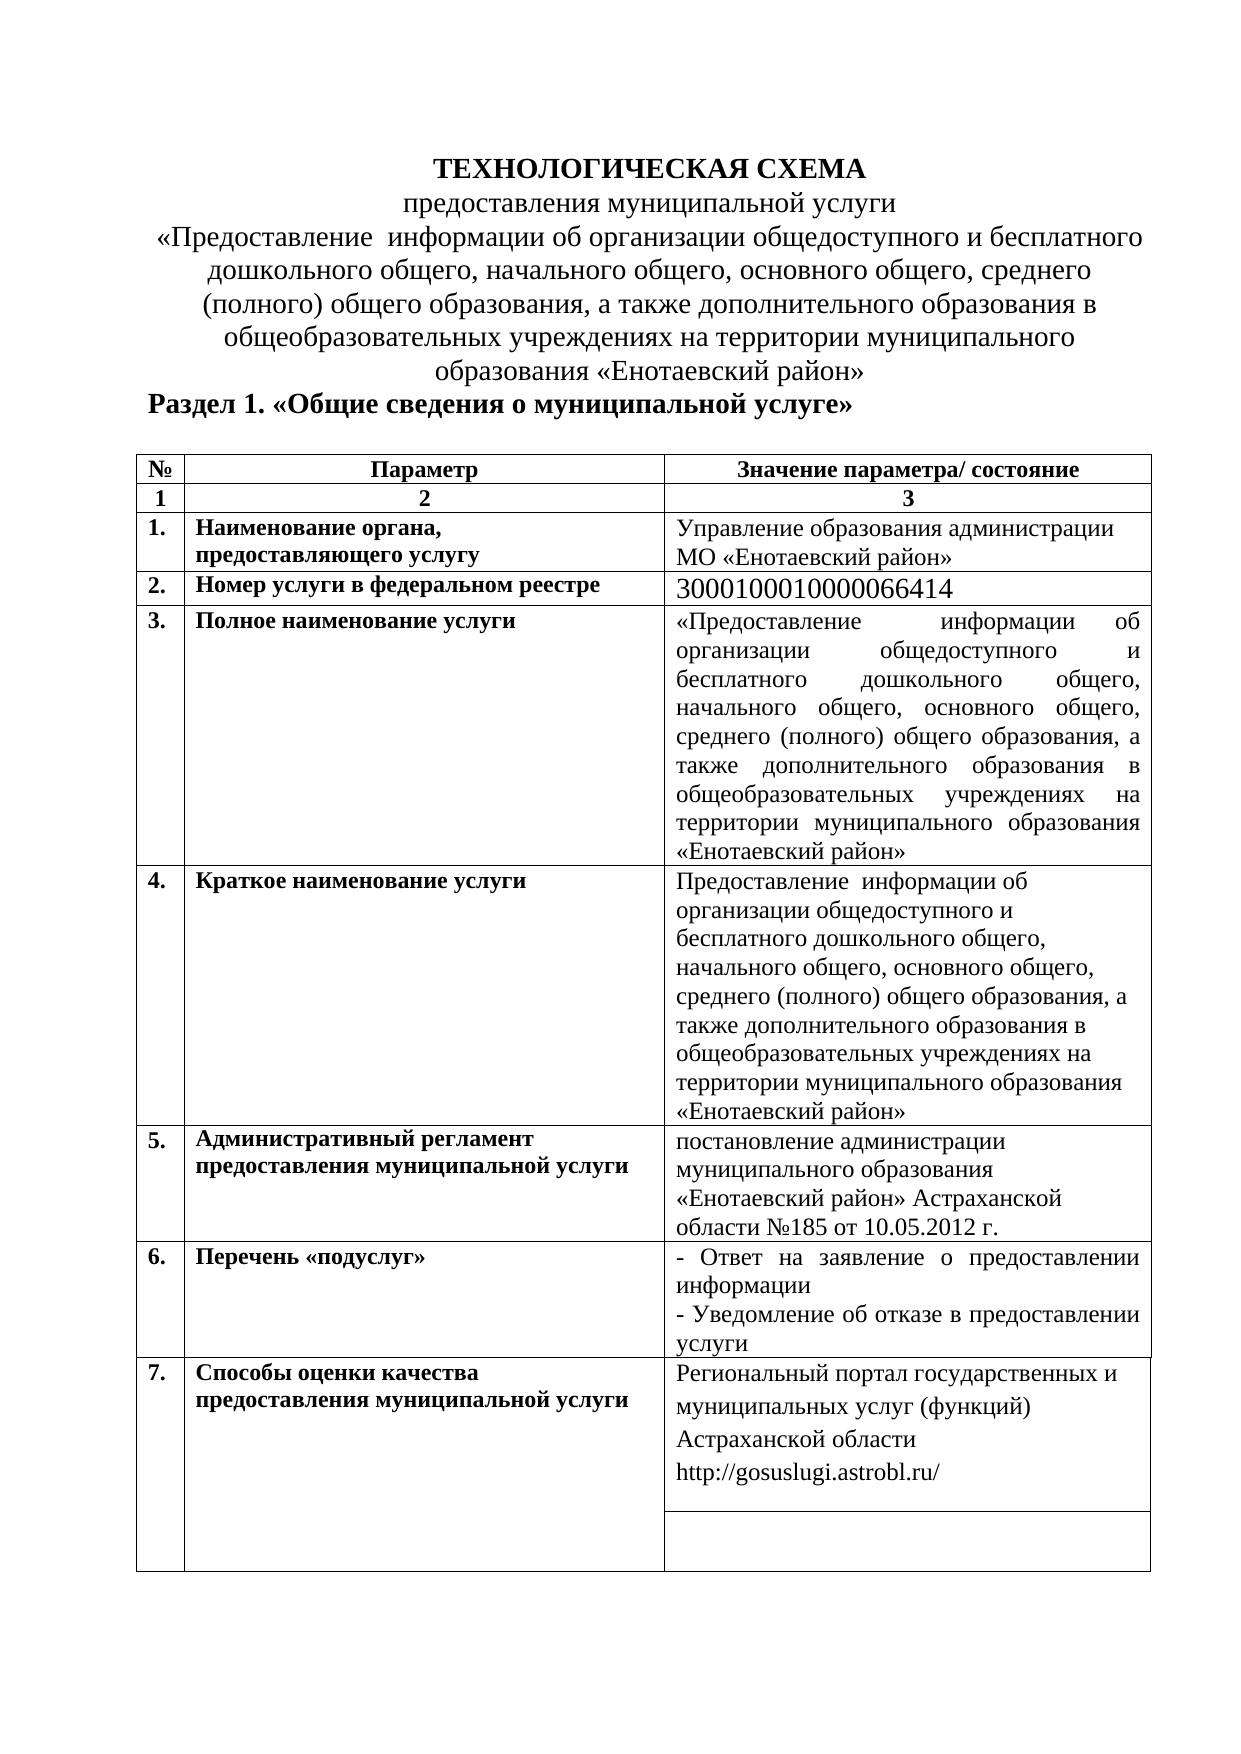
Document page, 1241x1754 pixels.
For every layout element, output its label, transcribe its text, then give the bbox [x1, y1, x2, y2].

table_cell Перечень «подуслуг» [185, 1242, 664, 1357]
table_cell 2. [137, 572, 184, 605]
table_cell 7. [137, 1358, 184, 1571]
table_cell Наименование органа, предоставляющего услугу [185, 513, 664, 571]
table_header Значение параметра/ состояние [665, 455, 1151, 483]
table_cell 3 [665, 484, 1151, 512]
table_cell 5. [137, 1126, 184, 1241]
table_cell Управление образования администрации МО «Енотаевский район» [665, 513, 1151, 571]
table_cell 6. [137, 1242, 184, 1357]
table_cell Предоставление информации об организации общедоступного и бесплатного дошкольного общего, начального общего, основного общего, среднего (полного) общего образования, а также дополнительного образования в общеобразовательных учреждениях на территории муниципального образования «Енотаевский район» [665, 866, 1151, 1125]
table_cell 4. [137, 866, 184, 1125]
text ТЕХНОЛОГИЧЕСКАЯ СХЕМА [148, 152, 1152, 185]
table_cell постановление администрации муниципального образования «Енотаевский район» Астраханской области №185 от 10.05.2012 г. [665, 1126, 1151, 1241]
table_cell [665, 1512, 1150, 1571]
table_header Параметр [185, 455, 664, 483]
table_cell «Предоставление информации об организации общедоступного и бесплатного дошкольного общего, начального общего, основного общего, среднего (полного) общего образования, а также дополнительного образования в общеобразовательных учреждениях на территории муниципального образования «Енотаевский район» [665, 606, 1151, 865]
text «Предоставление информации об организации общедоступного и бесплатного дошкольного общего, начального общего, основного общего, среднего (полного) общего образования, а также дополнительного образования в общеобразовательных учреждениях на территории муниципального образования «Енотаевский район» [148, 219, 1152, 386]
table_cell Номер услуги в федеральном реестре [185, 572, 664, 605]
text Раздел 1. «Общие сведения о муниципальной услуге» [148, 386, 1152, 420]
table_cell Региональный портал государственных и муниципальных услуг (функций) Астраханской области http://gosuslugi.astrobl.ru/ [665, 1358, 1150, 1511]
table_cell Административный регламент предоставления муниципальной услуги [185, 1126, 664, 1241]
table_cell 1 [137, 484, 184, 512]
table_cell - Ответ на заявление о предоставлении информации - Уведомление об отказе в предоставлении услуги [665, 1242, 1151, 1357]
table_cell 1. [137, 513, 184, 571]
text предоставления муниципальной услуги [148, 185, 1152, 219]
table_cell Полное наименование услуги [185, 606, 664, 865]
table_cell 3000100010000066414 [665, 572, 1151, 605]
table_header № [137, 455, 184, 483]
table_cell Краткое наименование услуги [185, 866, 664, 1125]
table_cell 3. [137, 606, 184, 865]
table_cell Способы оценки качества предоставления муниципальной услуги [185, 1358, 664, 1571]
table_cell 2 [185, 484, 664, 512]
